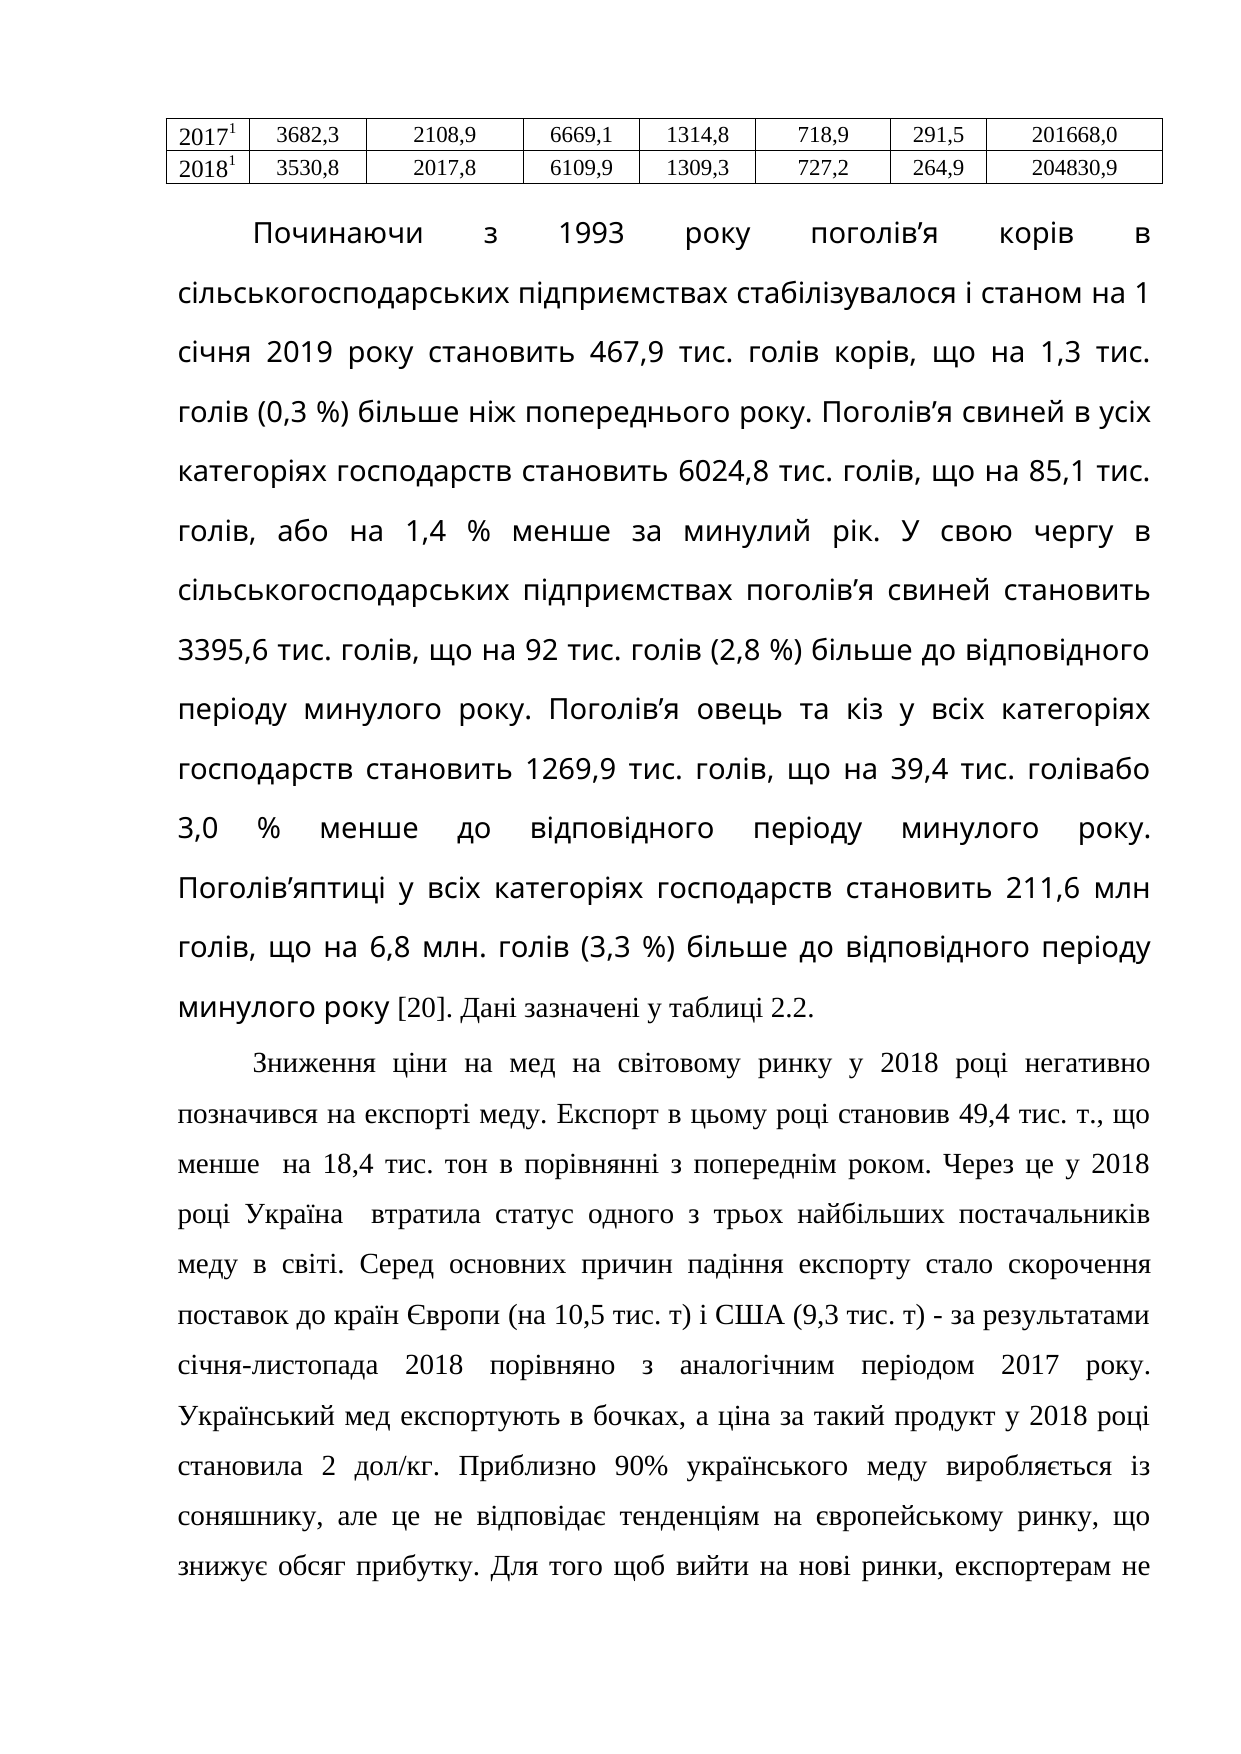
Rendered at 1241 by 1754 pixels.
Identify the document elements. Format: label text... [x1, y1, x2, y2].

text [177, 1045, 1152, 1582]
text Починаючи з 1993 року поголів’я корів в сільськогосподарських підприємствах стабілізувалося і станом на 1 січня 2019 року становить 467,9 тис. голів корів, що на 1,3 тис. голів (0,3 %) більше ніж попереднього року. Поголів’я свиней в усіх категоріях господарств становить 6024,8 тис. голів, що на 85,1 тис. голів, або на 1,4 % менше за минулий рік. У свою чергу в сільськогосподарських підприємствах поголів’я свиней становить 3395,6 тис. голів, що на 92 тис. голів (2,8 %) більше до відповідного періоду минулого року. Поголів’я овець та кіз у всіх категоріях господарств становить 1269,9 тис. голів, що на 39,4 тис. голівабо 3,0 % менше до відповідного періоду минулого року. Поголів’яптиці у всіх категоріях господарств становить 211,6 млн голів, що на 6,8 млн. голів (3,3 %) більше до відповідного періоду минулого року [20]. Дані зазначені у таблиці 2.2. [177, 213, 1152, 1026]
table_cell [167, 151, 249, 182]
table_cell 204830,9 [987, 151, 1162, 182]
table_cell 727,2 [756, 151, 890, 182]
table_cell [167, 119, 249, 150]
table_cell 291,5 [891, 119, 986, 150]
table_cell 718,9 [756, 119, 890, 150]
table_cell 3682,3 [250, 119, 366, 150]
table_cell 264,9 [891, 151, 986, 182]
table_cell 6109,9 [524, 151, 639, 182]
table_cell 201668,0 [987, 119, 1162, 150]
table_cell 1314,8 [640, 119, 755, 150]
table_cell 2017,8 [367, 151, 523, 182]
table_cell 2108,9 [367, 119, 523, 150]
table_cell 6669,1 [524, 119, 639, 150]
table_cell 3530,8 [250, 151, 366, 182]
table_cell 1309,3 [640, 151, 755, 182]
